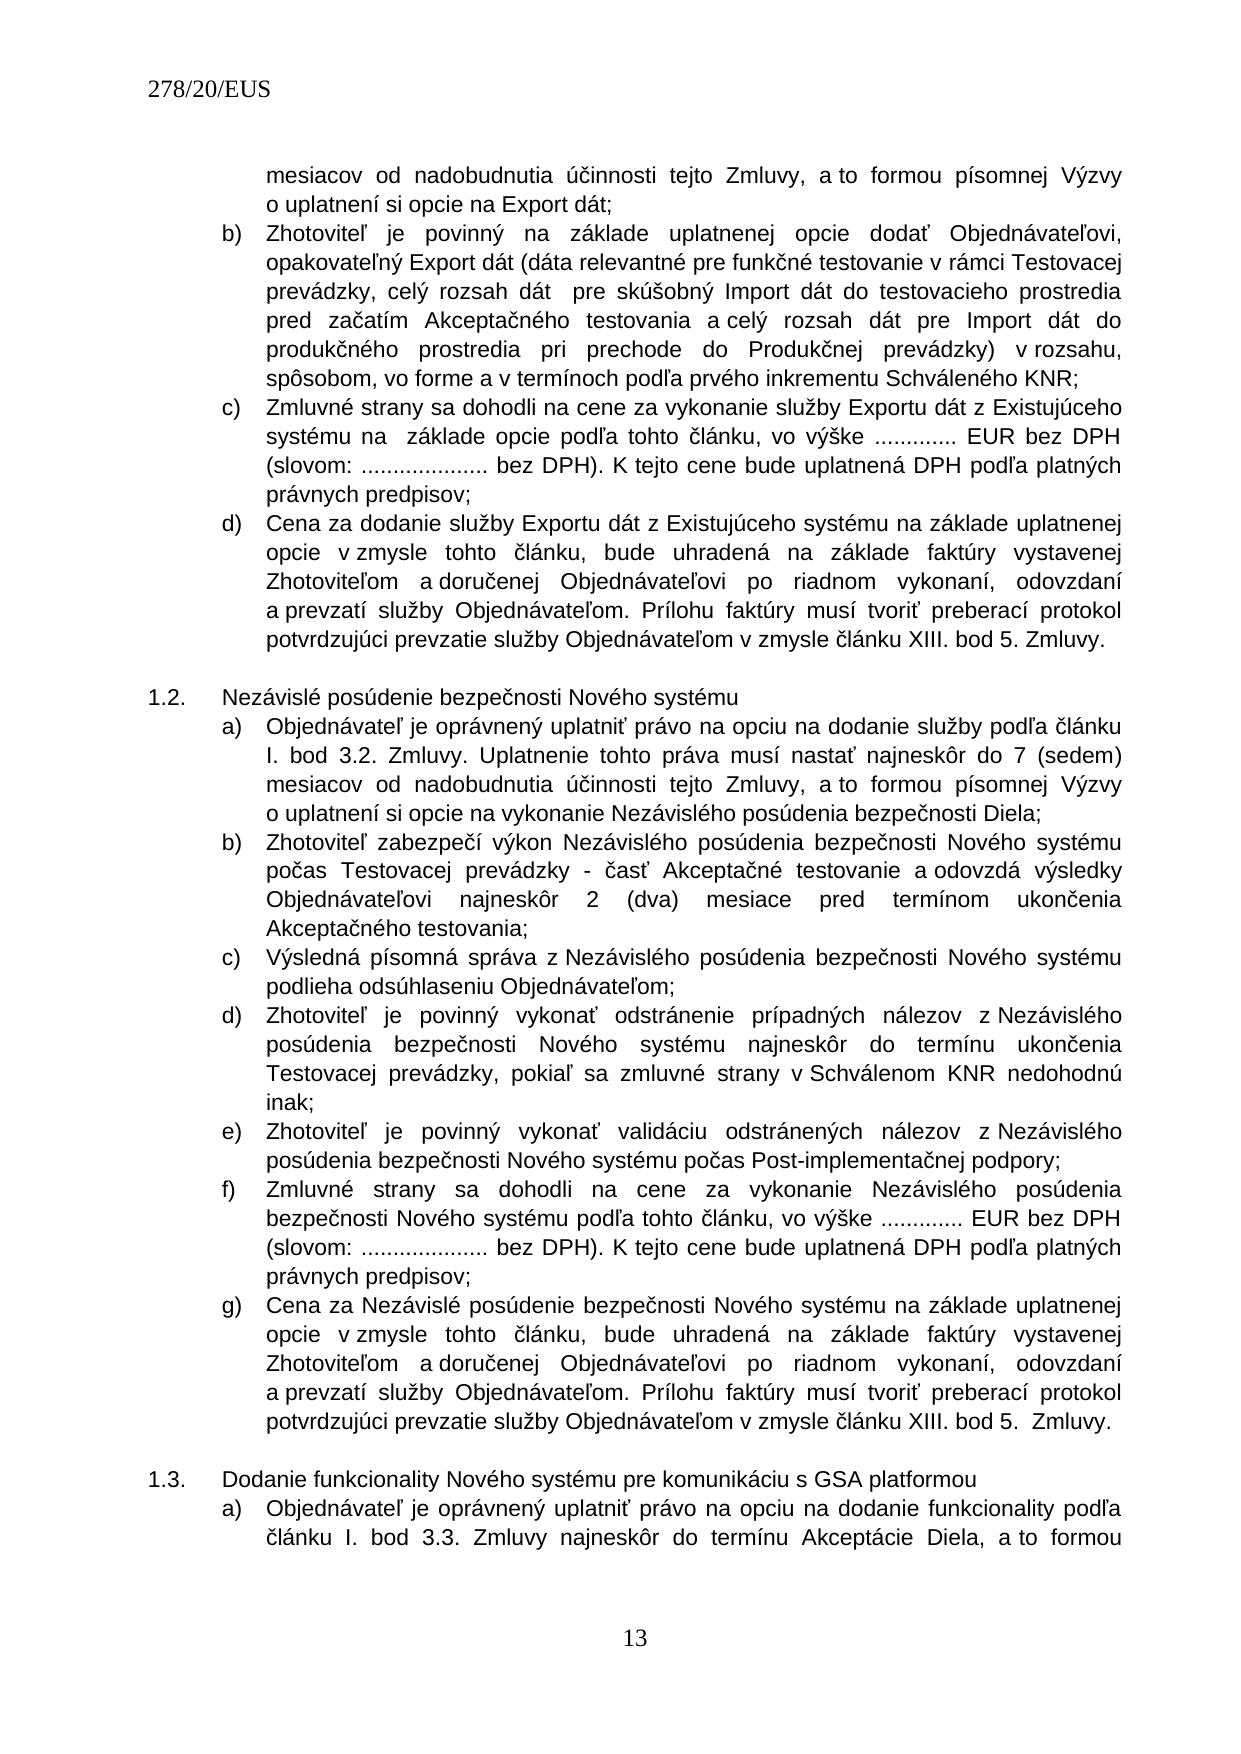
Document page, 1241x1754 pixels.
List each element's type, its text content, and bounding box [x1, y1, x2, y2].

list Dodanie funkcionality Nového systému pre komunikáciu s GSA platformou [148, 1466, 1122, 1492]
list Zhotoviteľ je povinný vykonať odstránenie prípadných nálezov z Nezávislého posúdenia bezpečnosti Nového systému najneskôr do termínu ukončenia Testovacej prevádzky, pokiaľ sa zmluvné strany v Schválenom KNR nedohodnú inak; [222, 1002, 1122, 1115]
list Nezávislé posúdenie bezpečnosti Nového systému [148, 684, 1122, 710]
list Zhotoviteľ je povinný na základe uplatnenej opcie dodať Objednávateľovi, opakovateľný Export dát (dáta relevantné pre funkčné testovanie v rámci Testovacej prevádzky, celý rozsah dát pre skúšobný Import dát do testovacieho prostredia pred začatím Akceptačného testovania a celý rozsah dát pre Import dát do produkčného prostredia pri prechode do Produkčnej prevádzky) v rozsahu, spôsobom, vo forme a v termínoch podľa prvého inkrementu Schváleného KNR; [222, 220, 1122, 391]
list Cena za Nezávislé posúdenie bezpečnosti Nového systému na základe uplatnenej opcie v zmysle tohto článku, bude uhradená na základe faktúry vystavenej Zhotoviteľom a doručenej Objednávateľovi po riadnom vykonaní, odovzdaní a prevzatí služby Objednávateľom. Prílohu faktúry musí tvoriť preberací protokol potvrdzujúci prevzatie služby Objednávateľom v zmysle článku XIII. bod 5. Zmluvy. [222, 1292, 1122, 1434]
list Zhotoviteľ zabezpečí výkon Nezávislého posúdenia bezpečnosti Nového systému počas Testovacej prevádzky - časť Akceptačné testovanie a odovzdá výsledky Objednávateľovi najneskôr 2 (dva) mesiace pred termínom ukončenia Akceptačného testovania; [222, 828, 1122, 942]
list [222, 162, 1122, 218]
list Zhotoviteľ je povinný vykonať validáciu odstránených nálezov z Nezávislého posúdenia bezpečnosti Nového systému počas Post-implementačnej podpory; [222, 1118, 1122, 1173]
list Zmluvné strany sa dohodli na cene za vykonanie služby Exportu dát z Existujúceho systému na základe opcie podľa tohto článku, vo výške ............. EUR bez DPH (slovom: .................... bez DPH). K tejto cene bude uplatnená DPH podľa platných právnych predpisov; [222, 394, 1122, 507]
list Zmluvné strany sa dohodli na cene za vykonanie Nezávislého posúdenia bezpečnosti Nového systému podľa tohto článku, vo výške ............. EUR bez DPH (slovom: .................... bez DPH). K tejto cene bude uplatnená DPH podľa platných právnych predpisov; [222, 1176, 1122, 1289]
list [222, 1494, 1122, 1550]
list Objednávateľ je oprávnený uplatniť právo na opciu na dodanie služby podľa článku I. bod 3.2. Zmluvy. Uplatnenie tohto práva musí nastať najneskôr do 7 (sedem) mesiacov od nadobudnutia účinnosti tejto Zmluvy, a to formou písomnej Výzvy o uplatnení si opcie na vykonanie Nezávislého posúdenia bezpečnosti Diela; [222, 713, 1122, 826]
list Výsledná písomná správa z Nezávislého posúdenia bezpečnosti Nového systému podlieha odsúhlaseniu Objednávateľom; [222, 944, 1122, 999]
list Cena za dodanie služby Exportu dát z Existujúceho systému na základe uplatnenej opcie v zmysle tohto článku, bude uhradená na základe faktúry vystavenej Zhotoviteľom a doručenej Objednávateľovi po riadnom vykonaní, odovzdaní a prevzatí služby Objednávateľom. Prílohu faktúry musí tvoriť preberací protokol potvrdzujúci prevzatie služby Objednávateľom v zmysle článku XIII. bod 5. Zmluvy. [222, 510, 1122, 652]
